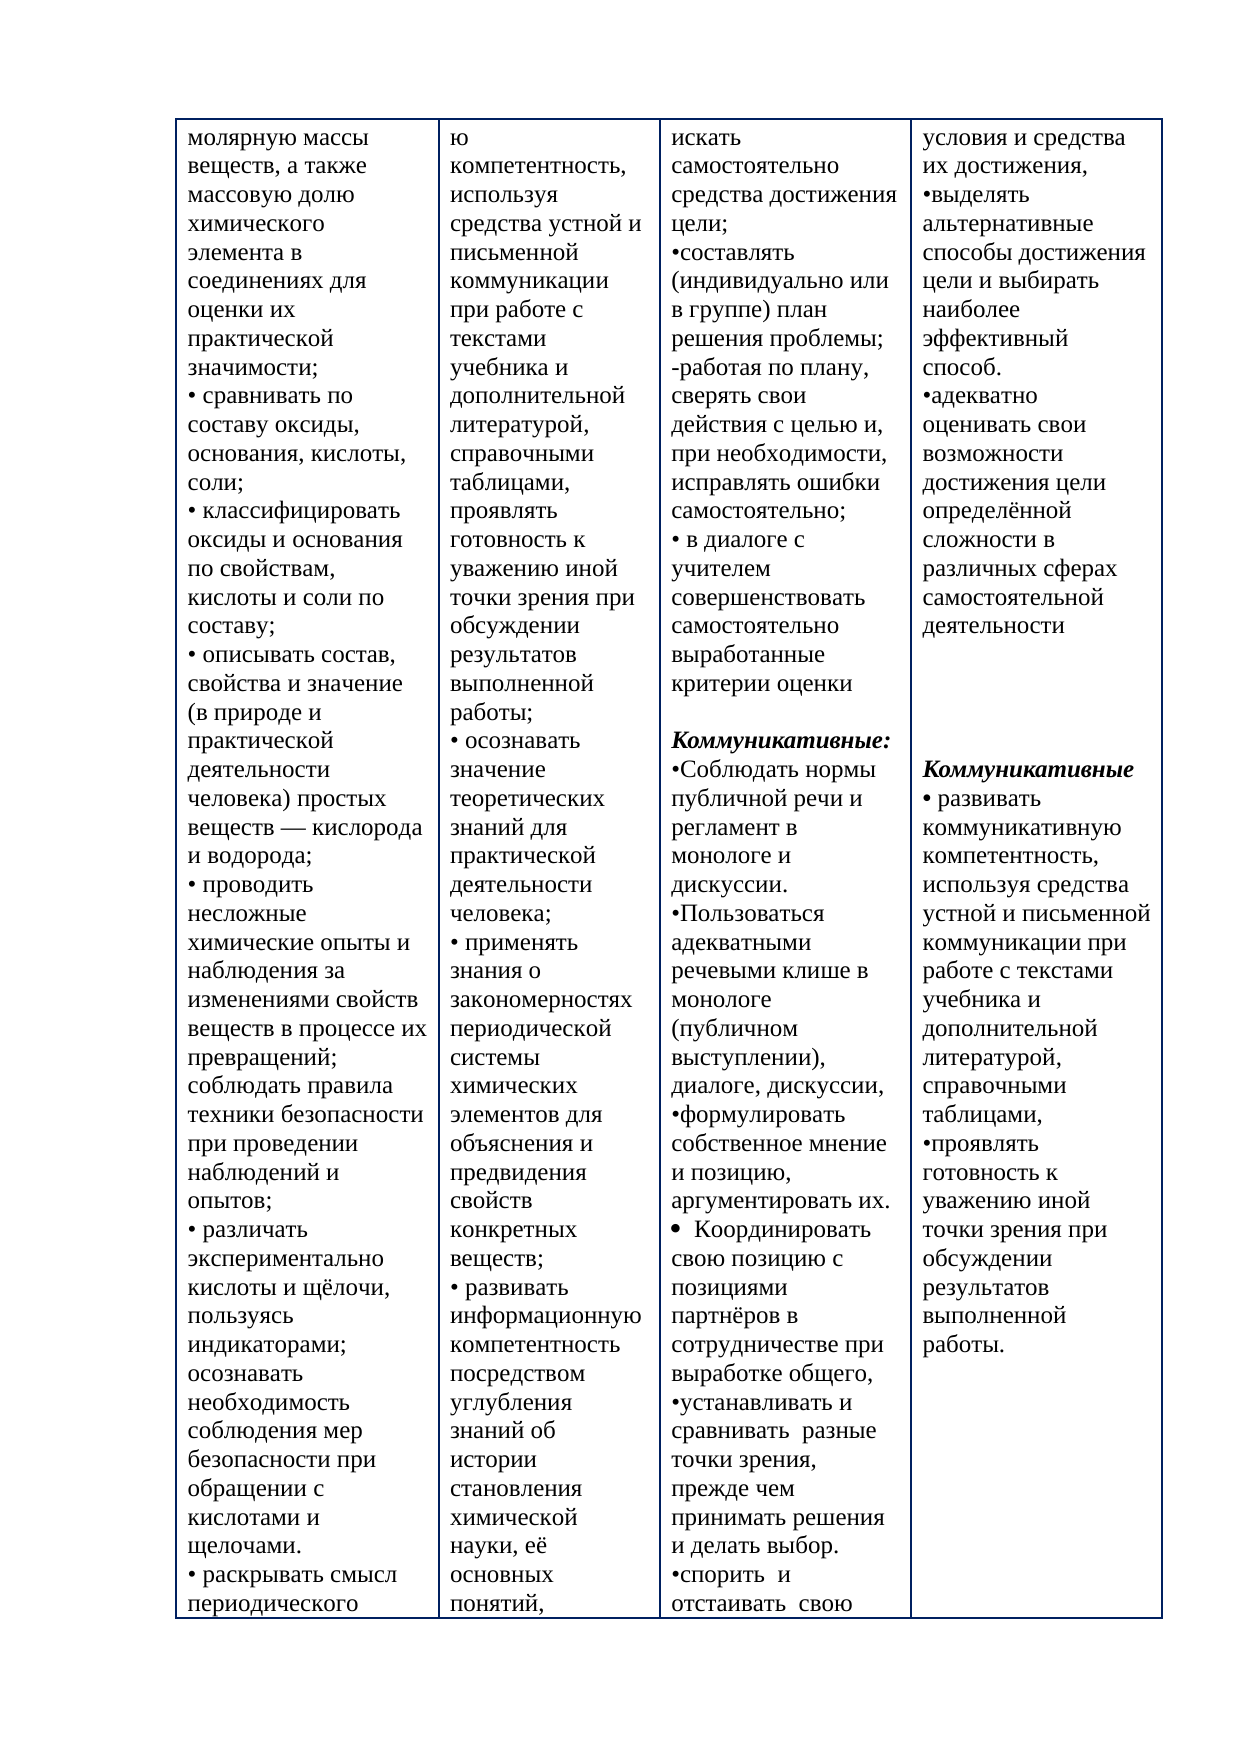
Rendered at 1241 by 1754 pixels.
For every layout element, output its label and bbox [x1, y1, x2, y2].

table_cell [440, 120, 659, 1617]
table_cell [661, 120, 910, 1617]
table_cell [177, 120, 438, 1617]
table_cell [912, 120, 1161, 1617]
